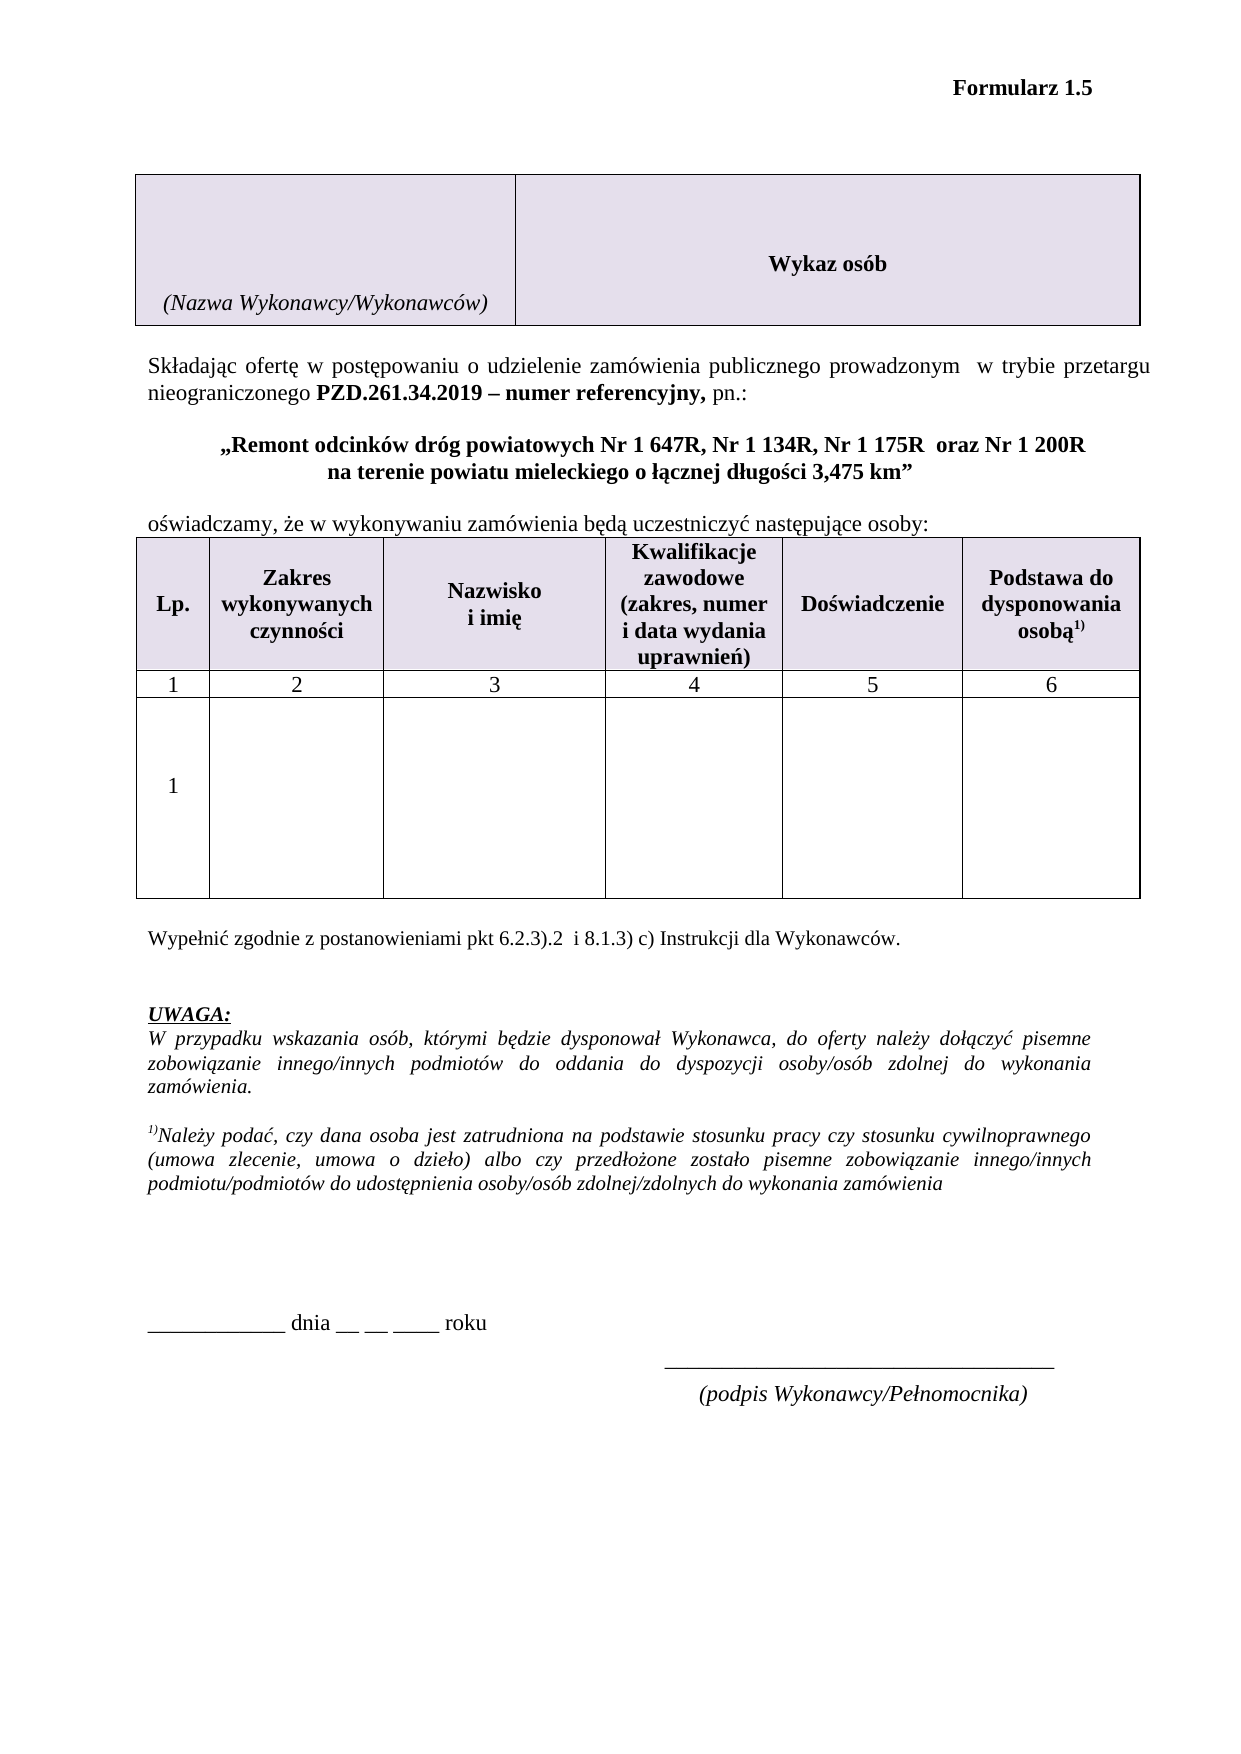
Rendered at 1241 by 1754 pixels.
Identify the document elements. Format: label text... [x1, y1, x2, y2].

text __________________________________ [591, 1336, 1093, 1371]
table_cell 3 [384, 671, 605, 697]
table_header (Nazwa Wykonawcy/Wykonawców) [136, 175, 515, 325]
table_cell [783, 698, 962, 898]
table_cell [210, 698, 383, 898]
text Składając ofertę w postępowaniu o udzielenie zamówienia publicznego prowadzonym w trybie przetargu nieograniczonego PZD.261.34.2019 – numer referencyjny, pn.: [148, 352, 1152, 405]
table_cell 5 [783, 671, 962, 697]
table_header Doświadczenie [783, 538, 962, 669]
table_header Kwalifikacje zawodowe (zakres, numer i data wydania uprawnień) [606, 538, 782, 669]
table_header Nazwisko i imię [384, 538, 605, 669]
table_header Zakres wykonywanych czynności [210, 538, 383, 669]
table_header Podstawa do dysponowania osobą1) [963, 538, 1139, 669]
table_cell 2 [210, 671, 383, 697]
table_cell [384, 698, 605, 898]
text UWAGA: [148, 1002, 1093, 1026]
text ____________ dnia __ __ ____ roku [148, 1300, 1093, 1336]
table_cell 1 [137, 698, 209, 898]
text 1)Należy podać, czy dana osoba jest zatrudniona na podstawie stosunku pracy czy stosunku cywilnoprawnego (umowa zlecenie, umowa o dzieło) albo czy przedłożone zostało pisemne zobowiązanie innego/innych podmiotu/podmiotów do udostępnienia osoby/osób zdolnej/zdolnych do wykonania zamówienia [148, 1123, 1093, 1195]
table_cell [963, 698, 1139, 898]
text oświadczamy, że w wykonywaniu zamówienia będą uczestniczyć następujące osoby: [148, 510, 1093, 537]
table_cell 4 [606, 671, 782, 697]
text (podpis Wykonawcy/Pełnomocnika) [664, 1371, 1093, 1406]
table_header Wykaz osób [516, 175, 1139, 325]
table_header Lp. [137, 538, 209, 669]
text Wypełnić zgodnie z postanowieniami pkt 6.2.3).2 i 8.1.3) c) Instrukcji dla Wykonawców. [148, 926, 1093, 949]
text „Remont odcinków dróg powiatowych Nr 1 647R, Nr 1 134R, Nr 1 175R oraz Nr 1 200R na terenie powiatu mieleckiego o łącznej długości 3,475 km” [148, 431, 1093, 484]
table_cell [606, 698, 782, 898]
table_cell 1 [137, 671, 209, 697]
table_cell 6 [963, 671, 1139, 697]
text W przypadku wskazania osób, którymi będzie dysponował Wykonawca, do oferty należy dołączyć pisemne zobowiązanie innego/innych podmiotów do oddania do dyspozycji osoby/osób zdolnej do wykonania zamówienia. [148, 1026, 1093, 1098]
